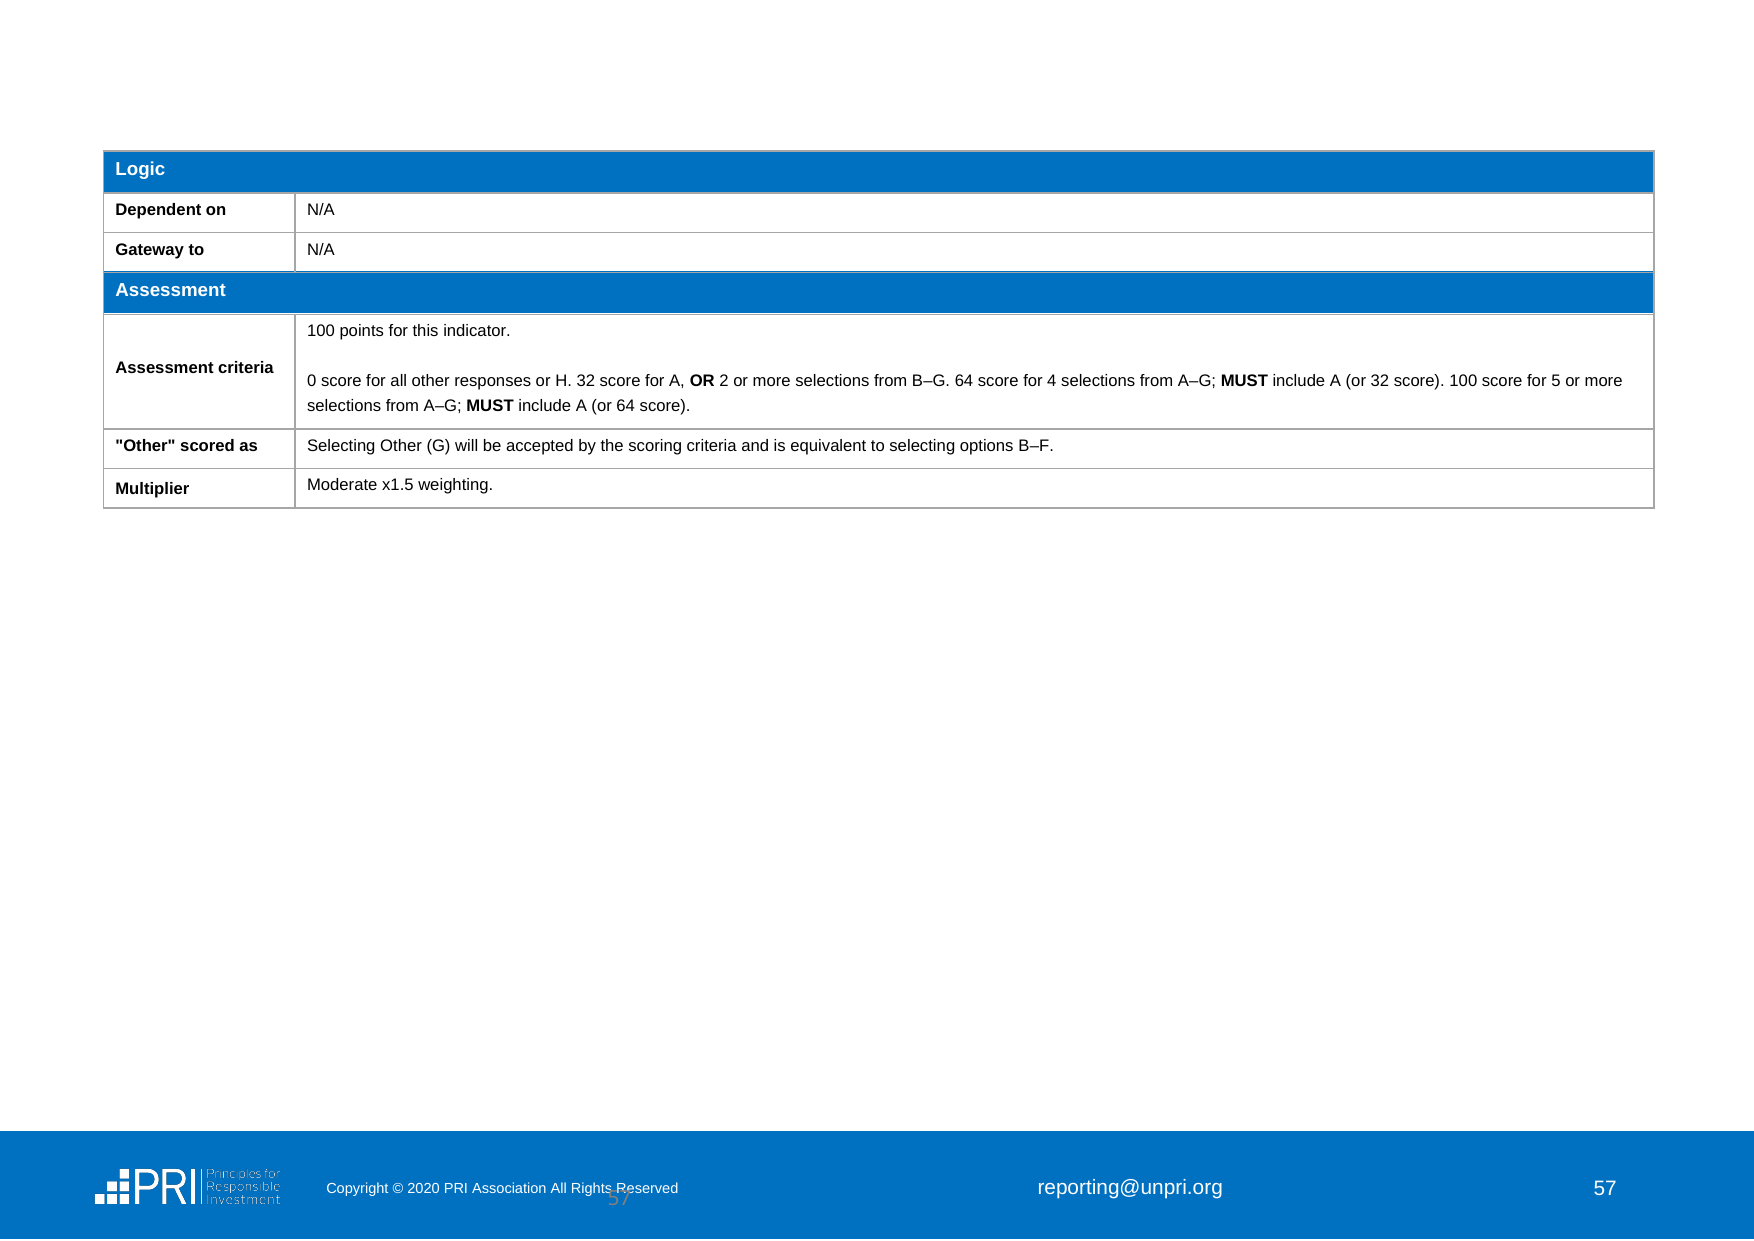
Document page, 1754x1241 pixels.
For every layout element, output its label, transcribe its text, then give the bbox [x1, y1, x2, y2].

table_cell N/A [296, 233, 1653, 271]
table_cell Selecting Other (G) will be accepted by the scoring criteria and is equivalent to selecting options B–F. [296, 430, 1653, 468]
table_cell 100 points for this indicator. 0 score for all other responses or H. 32 score for A, OR 2 or more selections from B–G. 64 score for 4 selections from A–G; MUST include A (or 32 score). 100 score for 5 or more selections from A–G; MUST include A (or 64 score). [296, 315, 1653, 428]
picture [92, 1166, 282, 1207]
table_cell Moderate x1.5 weighting. [296, 469, 1653, 507]
table_cell "Other" scored as [104, 430, 294, 468]
table_cell Assessment criteria [104, 315, 294, 428]
table_cell Logic [104, 152, 1653, 192]
table_cell Assessment [104, 273, 1653, 313]
table_cell Dependent on [104, 194, 294, 232]
table_cell Multiplier [104, 469, 294, 507]
table_cell Gateway to [104, 233, 294, 271]
table_cell N/A [296, 194, 1653, 232]
